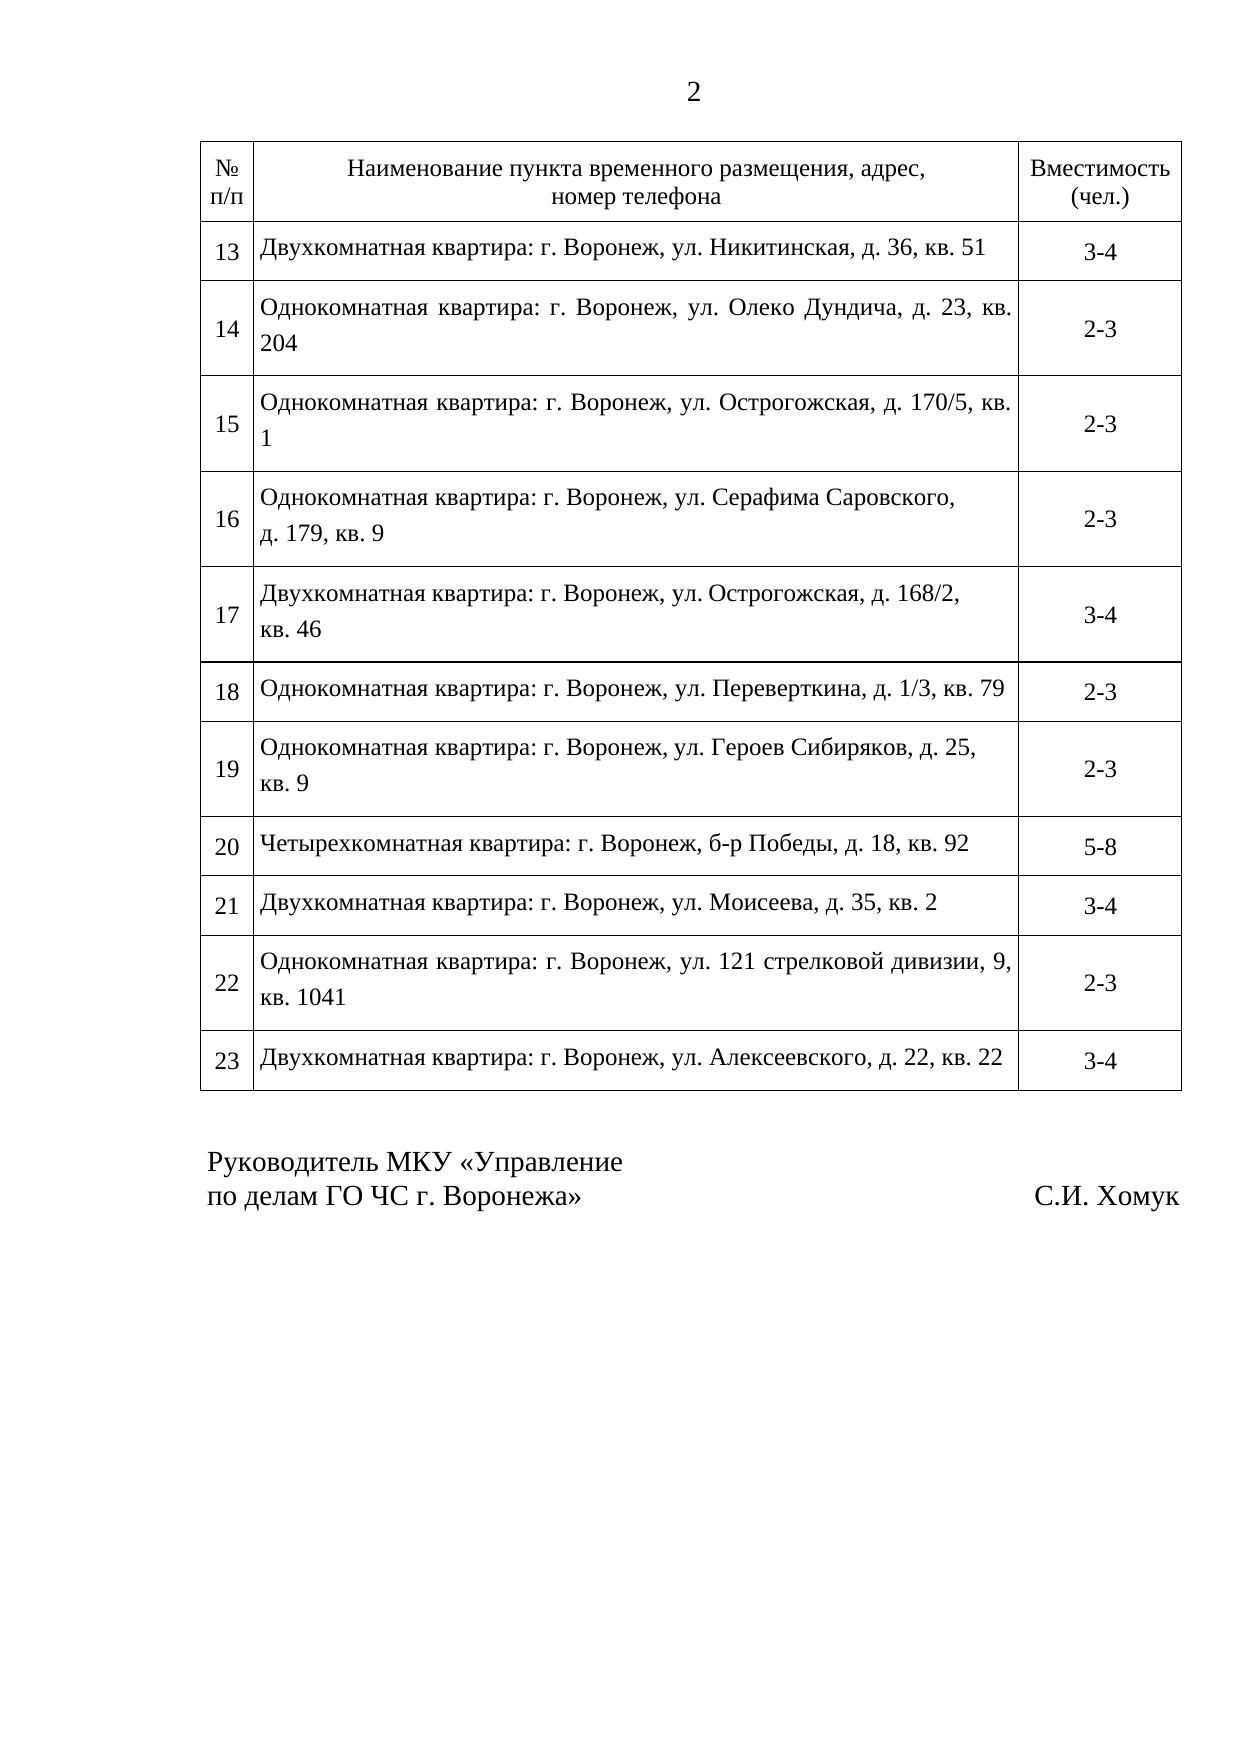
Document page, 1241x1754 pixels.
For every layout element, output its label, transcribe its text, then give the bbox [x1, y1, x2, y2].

table_header Наименование пункта временного размещения, адрес, номер телефона [254, 142, 1018, 221]
table_cell Однокомнатная квартира: г. Воронеж, ул. Серафима Саровского, д. 179, кв. 9 [254, 472, 1018, 566]
table_cell 3-4 [1019, 567, 1181, 661]
table_cell 3-4 [1019, 222, 1181, 280]
text Руководитель МКУ «Управление [207, 1144, 1181, 1178]
table_cell 3-4 [1019, 876, 1181, 935]
table_cell 2-3 [1019, 281, 1181, 375]
table_cell 18 [201, 663, 253, 721]
table_cell 20 [201, 817, 253, 875]
text по делам ГО ЧС г. Воронежа» С.И. Хомук [207, 1178, 1181, 1211]
table_cell Однокомнатная квартира: г. Воронеж, ул. Олеко Дундича, д. 23, кв. 204 [254, 281, 1018, 375]
table_header № п/п [201, 142, 253, 221]
table_cell 17 [201, 567, 253, 661]
table_cell Двухкомнатная квартира: г. Воронеж, ул. Алексеевского, д. 22, кв. 22 [254, 1031, 1018, 1089]
table_cell 2-3 [1019, 472, 1181, 566]
table_header Вместимость (чел.) [1019, 142, 1181, 221]
table_cell Двухкомнатная квартира: г. Воронеж, ул. Моисеева, д. 35, кв. 2 [254, 876, 1018, 935]
table_cell 23 [201, 1031, 253, 1089]
table_cell Однокомнатная квартира: г. Воронеж, ул. Острогожская, д. 170/5, кв. 1 [254, 376, 1018, 471]
table_cell 2-3 [1019, 936, 1181, 1030]
table_cell 21 [201, 876, 253, 935]
table_cell 14 [201, 281, 253, 375]
table_cell 2-3 [1019, 376, 1181, 471]
table_cell 5-8 [1019, 817, 1181, 875]
table_cell 2-3 [1019, 722, 1181, 816]
table_cell 3-4 [1019, 1031, 1181, 1089]
table_cell Однокомнатная квартира: г. Воронеж, ул. 121 стрелковой дивизии, 9, кв. 1041 [254, 936, 1018, 1030]
table_cell 13 [201, 222, 253, 280]
table_cell Двухкомнатная квартира: г. Воронеж, ул. Никитинская, д. 36, кв. 51 [254, 222, 1018, 280]
table_cell 15 [201, 376, 253, 471]
table_cell 2-3 [1019, 663, 1181, 721]
table_cell Однокомнатная квартира: г. Воронеж, ул. Переверткина, д. 1/3, кв. 79 [254, 663, 1018, 721]
table_cell Двухкомнатная квартира: г. Воронеж, ул. Острогожская, д. 168/2, кв. 46 [254, 567, 1018, 661]
table_cell Четырехкомнатная квартира: г. Воронеж, б-р Победы, д. 18, кв. 92 [254, 817, 1018, 875]
table_cell Однокомнатная квартира: г. Воронеж, ул. Героев Сибиряков, д. 25, кв. 9 [254, 722, 1018, 816]
table_cell 16 [201, 472, 253, 566]
table_cell 22 [201, 936, 253, 1030]
table_cell 19 [201, 722, 253, 816]
